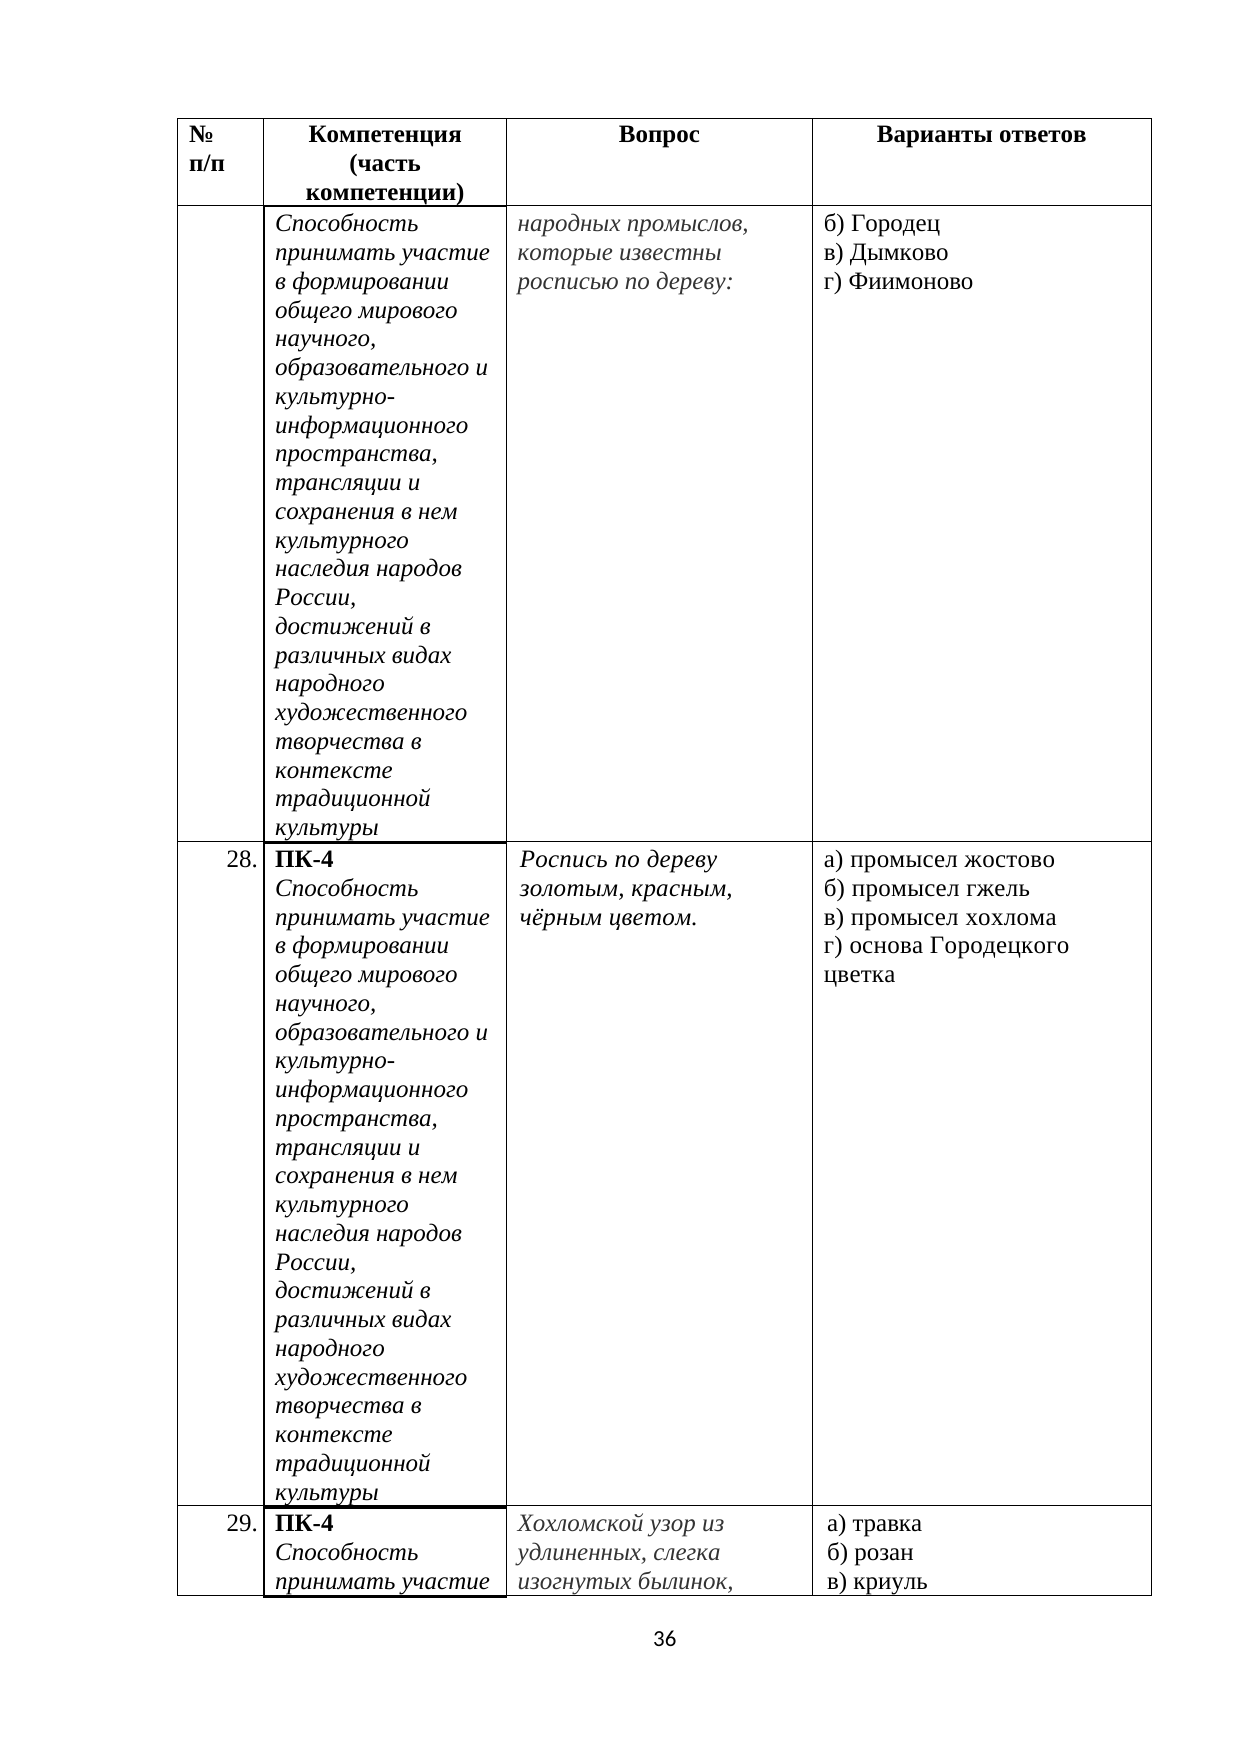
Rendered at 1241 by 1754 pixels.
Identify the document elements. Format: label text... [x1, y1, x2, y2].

table_cell [178, 206, 263, 841]
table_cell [265, 207, 506, 841]
table_header Вопрос [507, 119, 812, 205]
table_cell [813, 206, 1151, 841]
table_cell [507, 1506, 812, 1595]
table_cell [265, 1509, 506, 1595]
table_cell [507, 206, 812, 841]
table_header Компетенция (часть компетенции) [264, 119, 506, 205]
table_cell Роспись по дереву золотым, красным, чёрным цветом. [507, 842, 812, 1505]
table_cell а) промысел жостово б) промысел гжель в) промысел хохлома г) основа Городецкого цветка [813, 842, 1151, 1505]
table_cell [178, 842, 263, 1505]
table_cell а) травка б) розан в) криуль г) купавка [813, 1506, 1151, 1595]
table_header Варианты ответов [813, 119, 1151, 205]
table_header № п/п [178, 119, 263, 205]
table_cell [178, 1506, 263, 1595]
